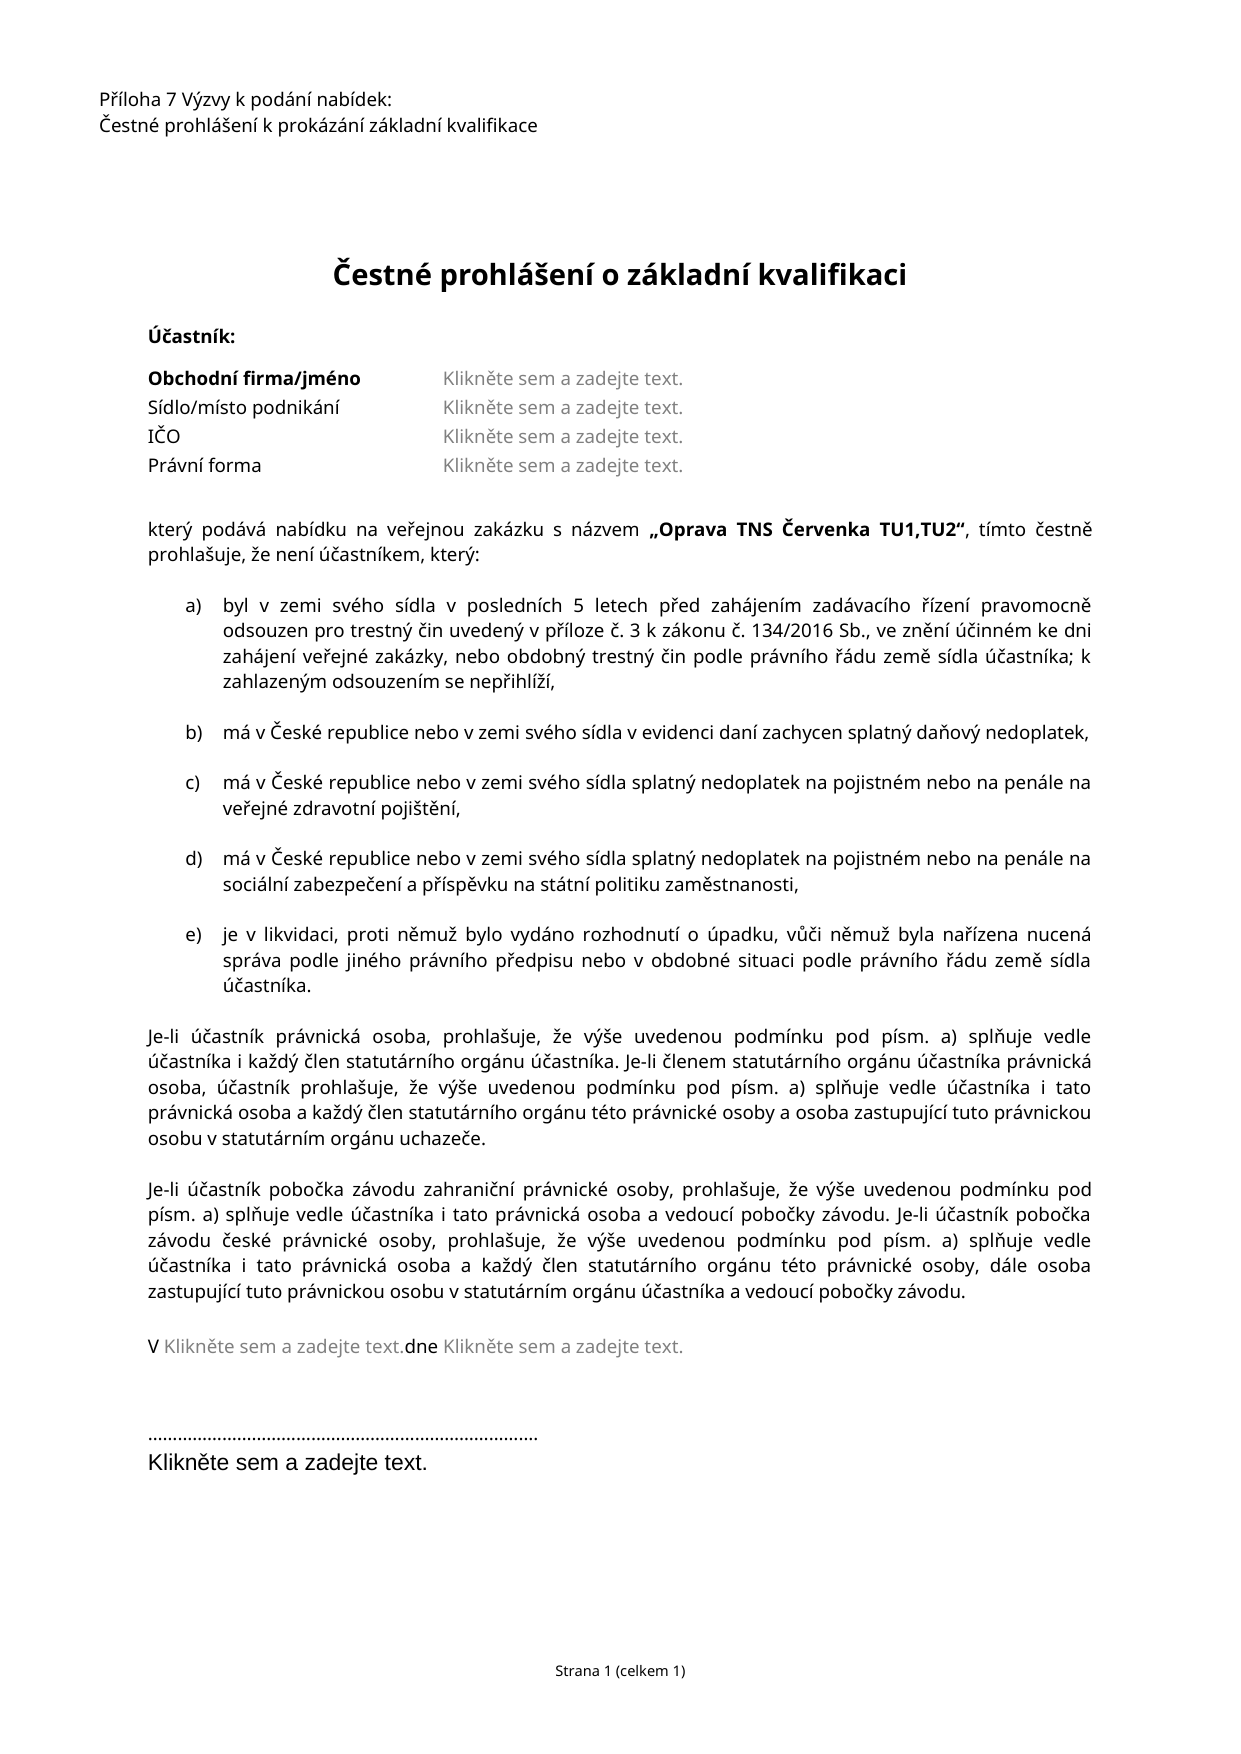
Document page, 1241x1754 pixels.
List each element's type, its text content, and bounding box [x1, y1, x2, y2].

text V dne [148, 1329, 1092, 1358]
text Obchodní firma/jméno [148, 362, 1093, 391]
list byl v zemi svého sídla v posledních 5 letech před zahájením zadávacího řízení pravomocně odsouzen pro trestný čin uvedený v příloze č. 3 k zákonu č. 134/2016 Sb., ve znění účinném ke dni zahájení veřejné zakázky, nebo obdobný trestný čin podle právního řádu země sídla účastníka; k zahlazeným odsouzením se nepřihlíží, [185, 592, 1093, 694]
text Účastník: [148, 318, 1093, 349]
list má v České republice nebo v zemi svého sídla splatný nedoplatek na pojistném nebo na penále na veřejné zdravotní pojištění, [185, 769, 1093, 821]
text Sídlo/místo podnikání [148, 391, 1093, 420]
list je v likvidaci, proti němuž bylo vydáno rozhodnutí o úpadku, vůči němuž byla nařízena nucená správa podle jiného právního předpisu nebo v obdobné situaci podle právního řádu země sídla účastníka. [185, 922, 1093, 998]
text který podává nabídku na veřejnou zakázku s názvem „Oprava TNS Červenka TU1,TU2“, tímto čestně prohlašuje, že není účastníkem, který: [148, 516, 1093, 567]
text Je-li účastník právnická osoba, prohlašuje, že výše uvedenou podmínku pod písm. a) splňuje vedle účastníka i každý člen statutárního orgánu účastníka. Je-li členem statutárního orgánu účastníka právnická osoba, účastník prohlašuje, že výše uvedenou podmínku pod písm. a) splňuje vedle účastníka i tato právnická osoba a každý člen statutárního orgánu této právnické osoby a osoba zastupující tuto právnickou osobu v statutárním orgánu uchazeče. [148, 1023, 1093, 1151]
text ……………………………………………………………………. [148, 1417, 1092, 1446]
text Je-li účastník pobočka závodu zahraniční právnické osoby, prohlašuje, že výše uvedenou podmínku pod písm. a) splňuje vedle účastníka i tato právnická osoba a vedoucí pobočky závodu. Je-li účastník pobočka závodu české právnické osoby, prohlašuje, že výše uvedenou podmínku pod písm. a) splňuje vedle účastníka i tato právnická osoba a každý člen statutárního orgánu této právnické osoby, dále osoba zastupující tuto právnickou osobu v statutárním orgánu účastníka a vedoucí pobočky závodu. [148, 1176, 1093, 1304]
text Právní forma [148, 449, 1093, 478]
title Čestné prohlášení o základní kvalifikaci [148, 254, 1093, 293]
list má v České republice nebo v zemi svého sídla v evidenci daní zachycen splatný daňový nedoplatek, [185, 719, 1093, 744]
text IČO [148, 420, 1093, 449]
list má v České republice nebo v zemi svého sídla splatný nedoplatek na pojistném nebo na penále na sociální zabezpečení a příspěvku na státní politiku zaměstnanosti, [185, 846, 1093, 897]
